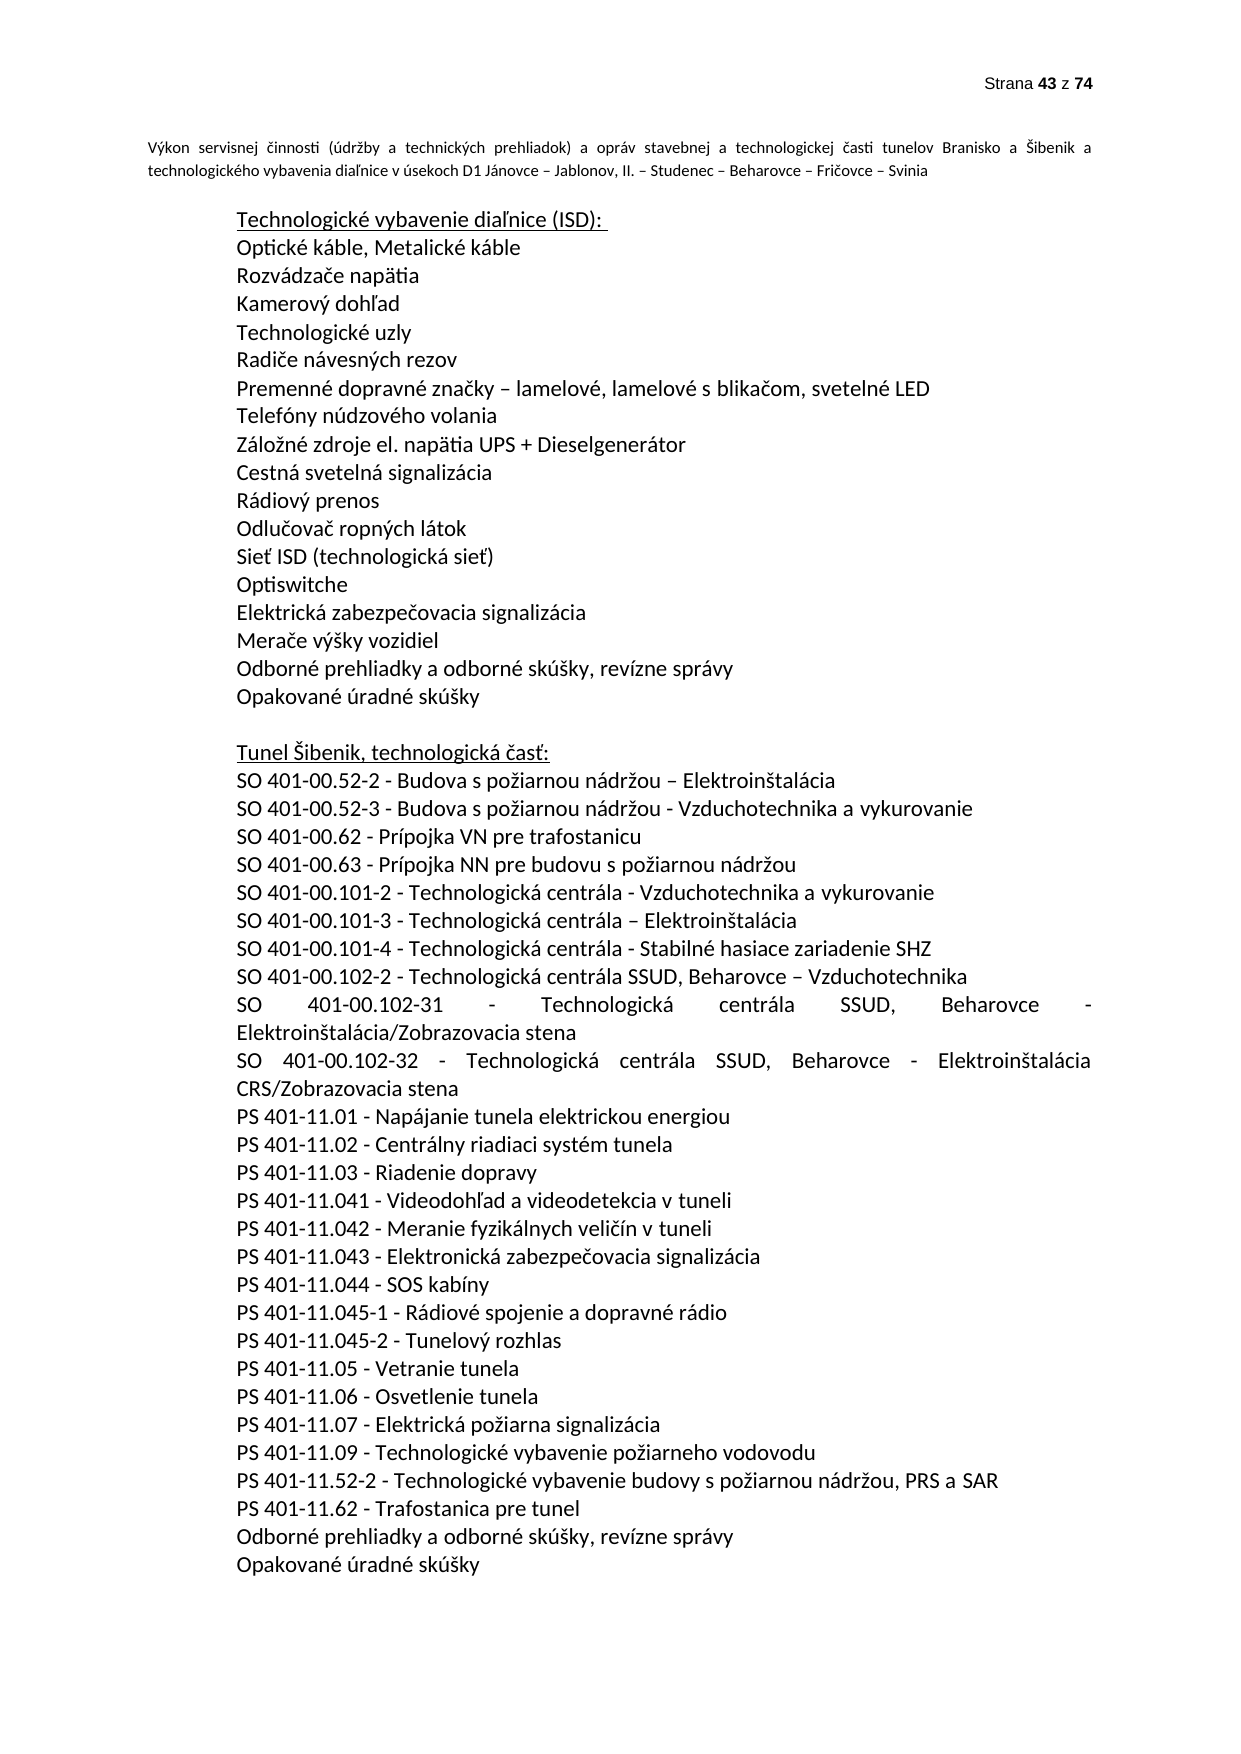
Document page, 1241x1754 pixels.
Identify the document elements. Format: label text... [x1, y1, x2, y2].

text Odborné prehliadky a odborné skúšky, revízne správy [236, 654, 1092, 682]
text Tunel Šibenik, technologická časť: [236, 738, 1092, 766]
text PS 401-11.05 - Vetranie tunela [236, 1354, 1092, 1382]
text Opakované úradné skúšky [236, 1551, 1092, 1578]
text Merače výšky vozidiel [236, 626, 1092, 654]
text Opakované úradné skúšky [236, 682, 1092, 710]
text SO 401-00.52-3 - Budova s požiarnou nádržou - Vzduchotechnika a vykurovanie [236, 794, 1092, 822]
text SO 401-00.101-4 - Technologická centrála - Stabilné hasiace zariadenie SHZ [236, 934, 1092, 962]
text Premenné dopravné značky – lamelové, lamelové s blikačom, svetelné LED [236, 374, 1092, 402]
text PS 401-11.041 - Videodohľad a videodetekcia v tuneli [236, 1186, 1092, 1214]
text SO 401-00.63 - Prípojka NN pre budovu s požiarnou nádržou [236, 850, 1092, 878]
text PS 401-11.01 - Napájanie tunela elektrickou energiou [236, 1102, 1092, 1130]
text SO 401-00.62 - Prípojka VN pre trafostanicu [236, 822, 1092, 850]
text Technologické uzly [236, 318, 1092, 346]
text Záložné zdroje el. napätia UPS + Dieselgenerátor [236, 430, 1092, 458]
text Technologické vybavenie diaľnice (ISD): [236, 206, 1092, 233]
text SO 401-00.52-2 - Budova s požiarnou nádržou – Elektroinštalácia [236, 766, 1092, 794]
text Odborné prehliadky a odborné skúšky, revízne správy [236, 1522, 1092, 1551]
text PS 401-11.62 - Trafostanica pre tunel [236, 1494, 1092, 1522]
text SO 401-00.102-32 - Technologická centrála SSUD, Beharovce - Elektroinštalácia CRS/Zobrazovacia stena [236, 1046, 1092, 1102]
text PS 401-11.03 - Riadenie dopravy [236, 1158, 1092, 1186]
text PS 401-11.045-1 - Rádiové spojenie a dopravné rádio [236, 1298, 1092, 1326]
text PS 401-11.52-2 - Technologické vybavenie budovy s požiarnou nádržou, PRS a SAR [236, 1466, 1092, 1494]
text Cestná svetelná signalizácia [236, 458, 1092, 486]
text PS 401-11.09 - Technologické vybavenie požiarneho vodovodu [236, 1438, 1092, 1466]
text PS 401-11.044 - SOS kabíny [236, 1270, 1092, 1298]
text SO 401-00.101-2 - Technologická centrála - Vzduchotechnika a vykurovanie [236, 878, 1092, 906]
text Radiče návesných rezov [236, 346, 1092, 374]
text Rádiový prenos [236, 486, 1092, 514]
text SO 401-00.102-2 - Technologická centrála SSUD, Beharovce – Vzduchotechnika [236, 962, 1092, 990]
text PS 401-11.02 - Centrálny riadiaci systém tunela [236, 1130, 1092, 1158]
text PS 401-11.042 - Meranie fyzikálnych veličín v tuneli [236, 1214, 1092, 1242]
text Optické káble, Metalické káble [236, 233, 1092, 262]
text PS 401-11.06 - Osvetlenie tunela [236, 1382, 1092, 1410]
text Telefóny núdzového volania [236, 402, 1092, 430]
text PS 401-11.043 - Elektronická zabezpečovacia signalizácia [236, 1242, 1092, 1270]
text Odlučovač ropných látok [236, 514, 1092, 542]
text Elektrická zabezpečovacia signalizácia [236, 598, 1092, 626]
text PS 401-11.07 - Elektrická požiarna signalizácia [236, 1410, 1092, 1438]
text SO 401-00.102-31 - Technologická centrála SSUD, Beharovce - Elektroinštalácia/Zobrazovacia stena [236, 990, 1092, 1046]
text Kamerový dohľad [236, 289, 1092, 318]
text Optiswitche [236, 570, 1092, 598]
text PS 401-11.045-2 - Tunelový rozhlas [236, 1326, 1092, 1354]
text SO 401-00.101-3 - Technologická centrála – Elektroinštalácia [236, 906, 1092, 934]
text Rozvádzače napätia [236, 262, 1092, 289]
text Sieť ISD (technologická sieť) [236, 542, 1092, 570]
